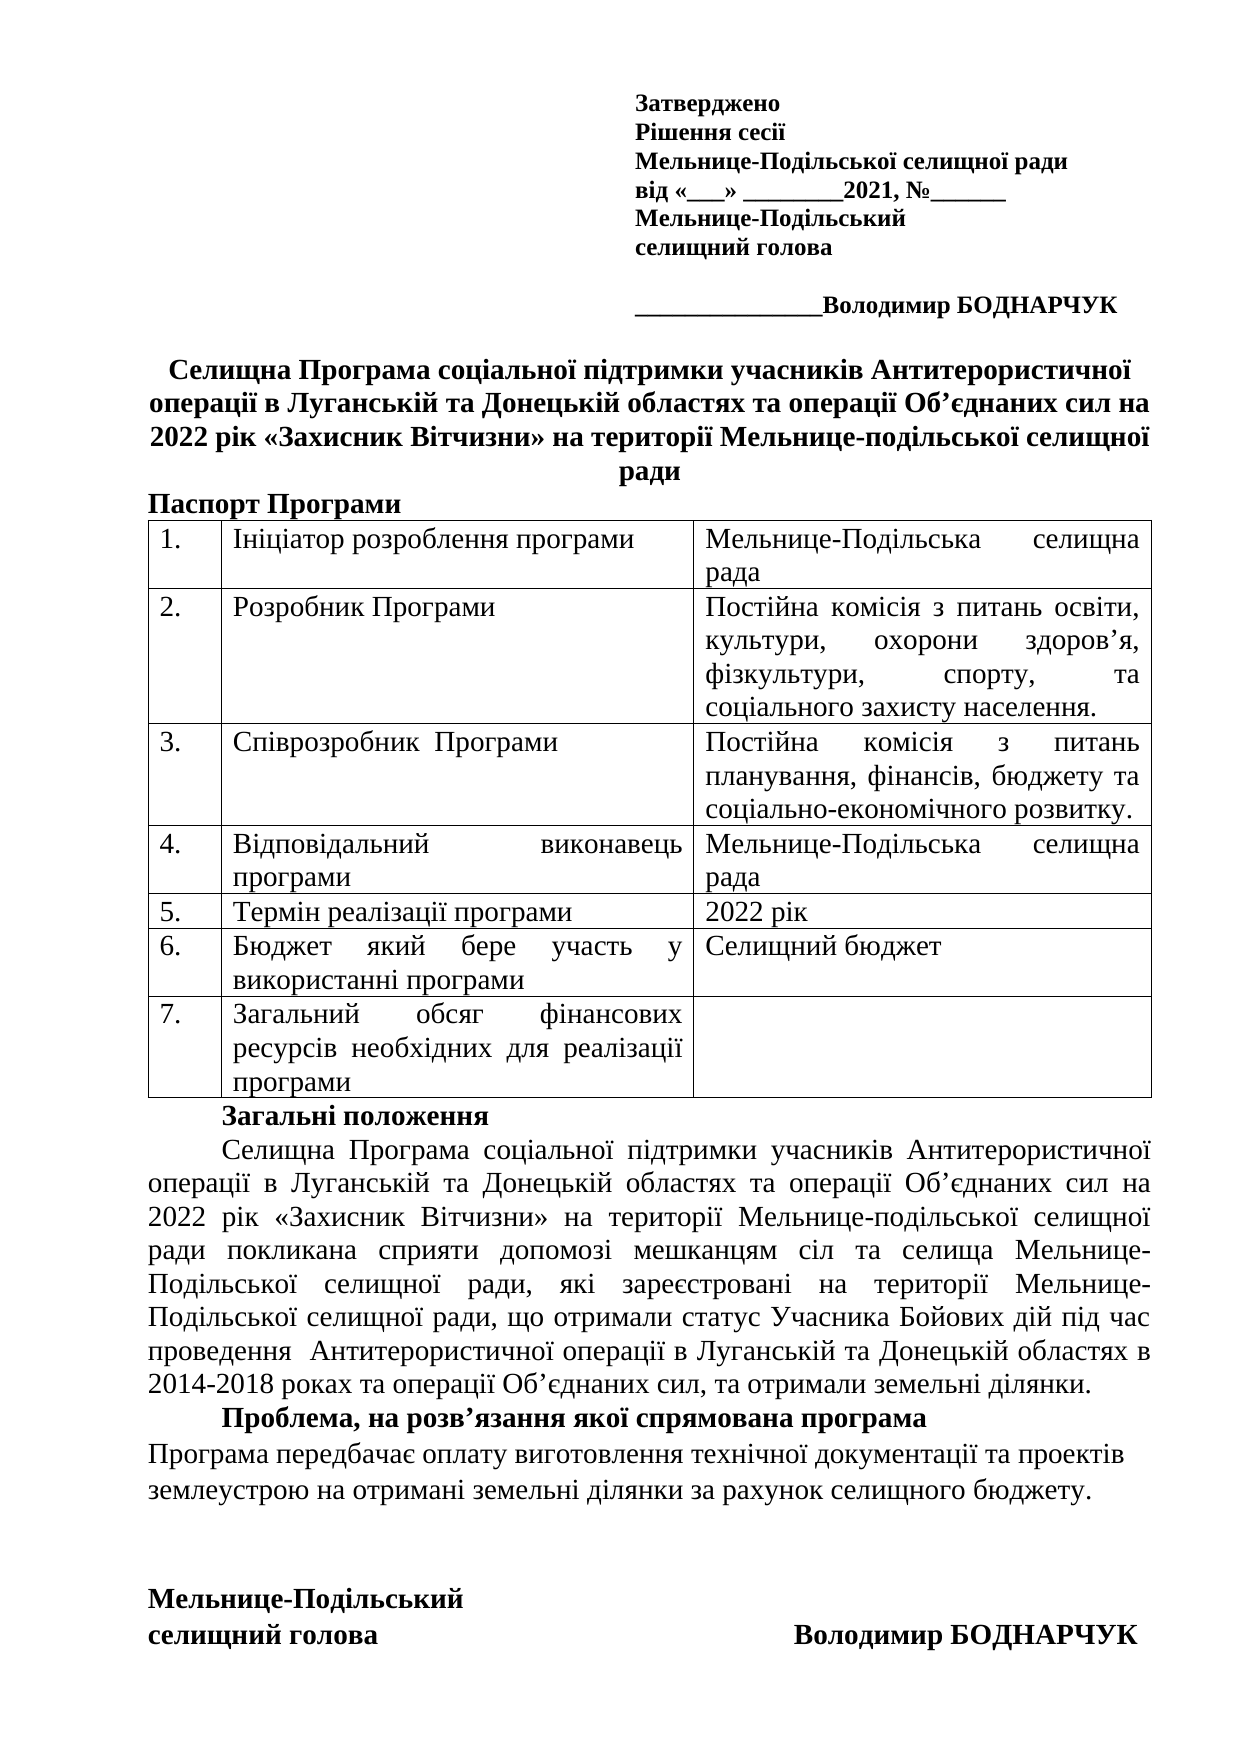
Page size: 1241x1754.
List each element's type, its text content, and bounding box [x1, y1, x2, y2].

table_cell [694, 997, 1151, 1097]
text Затверджено [635, 88, 1152, 117]
table_cell 2. [149, 589, 221, 723]
text Програма передбачає оплату виготовлення технічної документації та проектів землеустрою на отримані земельні ділянки за рахунок селищного бюджету. [148, 1436, 1152, 1506]
table_cell Співрозробник Програми [222, 724, 693, 825]
text Рішення сесії [635, 117, 1152, 146]
table_cell 5. [149, 894, 221, 927]
table_cell Відповідальний виконавець програми [222, 826, 693, 893]
text Селищна Програма соціальної підтримки учасників Антитерористичної операції в Луганській та Донецькій областях та операції Об’єднаних сил на 2022 рік «Захисник Вітчизни» на території Мельнице-подільської селищної ради [148, 352, 1152, 486]
table_header Мельнице-Подільська селищна рада [694, 521, 1151, 588]
table_cell Розробник Програми [222, 589, 693, 723]
table_cell Селищний бюджет [694, 929, 1151, 996]
table_cell Бюджет який бере участь у використанні програми [222, 929, 693, 996]
table_cell Термін реалізації програми [222, 894, 693, 927]
table_cell 6. [149, 929, 221, 996]
table_header 1. [149, 521, 221, 588]
table_cell Мельнице-Подільська селищна рада [694, 826, 1151, 893]
table_cell Загальний обсяг фінансових ресурсів необхідних для реалізації програми [222, 997, 693, 1097]
table_cell 2022 рік [694, 894, 1151, 927]
text Мельнице-Подільської селищної ради [635, 146, 1152, 175]
text селищний голова Володимир БОДНАРЧУК [148, 1617, 1152, 1651]
text від «___» ________2021, №______ [635, 175, 1152, 203]
text Мельнице-Подільський [635, 203, 1152, 232]
table_cell 7. [149, 997, 221, 1097]
table_cell 3. [149, 724, 221, 825]
text _______________Володимир БОДНАРЧУК [635, 290, 1152, 318]
text Селищна Програма соціальної підтримки учасників Антитерористичної операції в Луганській та Донецькій областях та операції Об’єднаних сил на 2022 рік «Захисник Вітчизни» на території Мельнице-подільської селищної ради покликана сприяти допомозі мешканцям сіл та селища Мельнице-Подільської селищної ради, які зареєстровані на території Мельнице-Подільської селищної ради, що отримали статус Учасника Бойових дій під час проведення Антитерористичної операції в Луганській та Донецькій областях в 2014-2018 роках та операції Об’єднаних сил, та отримали земельні ділянки. [148, 1132, 1152, 1400]
table_cell Постійна комісія з питань планування, фінансів, бюджету та соціально-економічного розвитку. [694, 724, 1151, 825]
table_cell 4. [149, 826, 221, 893]
text селищний голова [635, 232, 1152, 261]
table_header Ініціатор розроблення програми [222, 521, 693, 588]
text Паспорт Програми [148, 486, 1152, 520]
text Загальні положення [148, 1098, 1152, 1132]
table_cell Постійна комісія з питань освіти, культури, охорони здоров’я, фізкультури, спорту, та соціального захисту населення. [694, 589, 1151, 723]
text Мельнице-Подільський [148, 1581, 1152, 1614]
text Проблема, на розв’язання якої спрямована програма [148, 1400, 1152, 1434]
